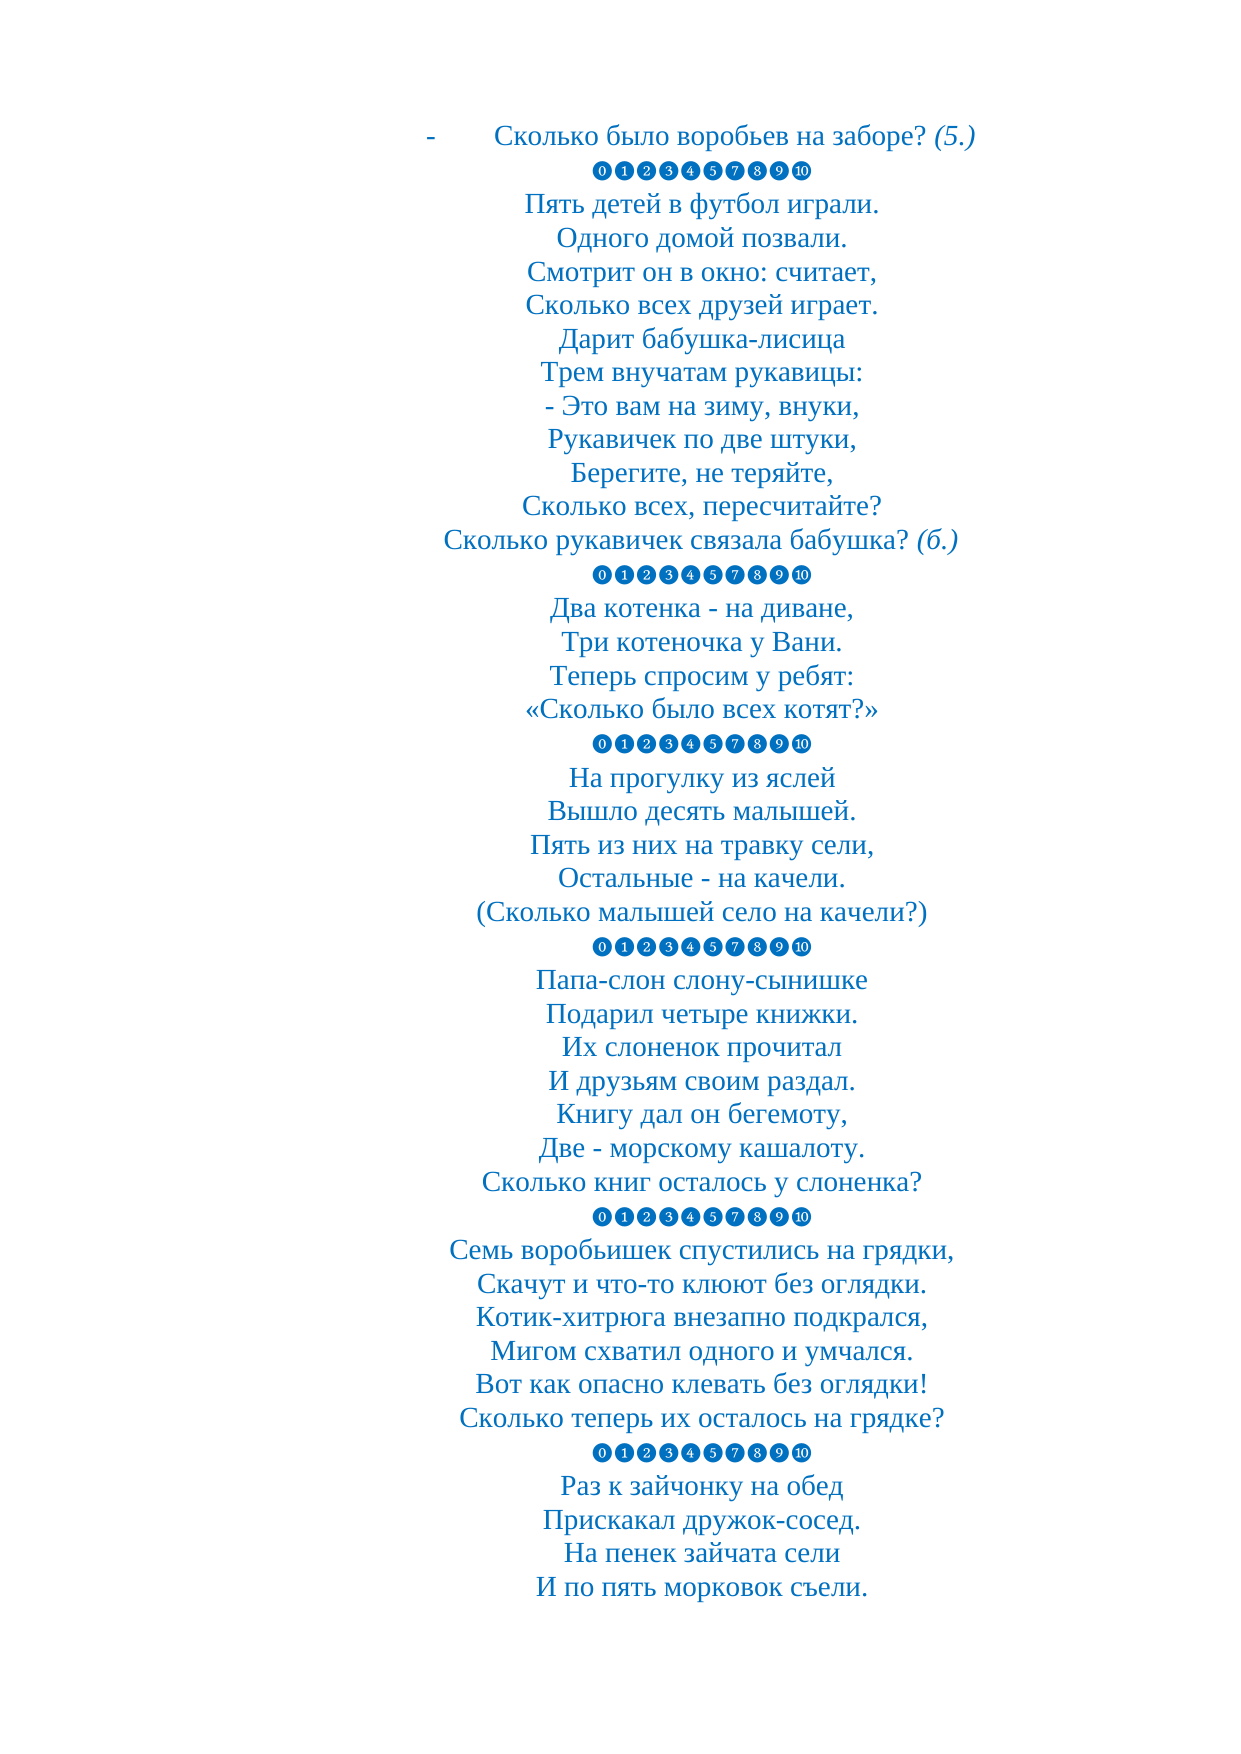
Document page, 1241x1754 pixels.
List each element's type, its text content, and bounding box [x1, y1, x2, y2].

text Котик-хитрюга внезапно подкрался, [252, 1299, 1152, 1333]
text Сколько теперь их осталось на грядке? [252, 1400, 1152, 1433]
text ⓿❶❷❸❹❺❼❽❾❿ [252, 152, 1152, 187]
text Скачут и что-то клюют без оглядки. [252, 1266, 1152, 1299]
text Пять детей в футбол играли. [252, 187, 1152, 220]
text Берегите, не теряйте, [252, 455, 1152, 488]
text Трем внучатам рукавицы: [252, 354, 1152, 388]
text Рукавичек по две штуки, [252, 421, 1152, 455]
text Вышло десять малышей. [252, 793, 1152, 827]
text ⓿❶❷❸❹❺❼❽❾❿ [252, 725, 1152, 760]
text Книгу дал он бегемоту, [252, 1097, 1152, 1130]
text Папа-слон слону-сынишке Подарил четыре книжки. Их слоненок прочитал [252, 962, 1152, 1063]
text ⓿❶❷❸❹❺❼❽❾❿ [252, 1197, 1152, 1232]
text Остальные - на качели. [252, 860, 1152, 894]
text И по пять морковок съели. [252, 1569, 1152, 1603]
text Пять из них на травку сели, [252, 827, 1152, 860]
text (Сколько малышей село на качели?) [252, 894, 1152, 927]
text Одного домой позвали. [252, 220, 1152, 254]
text Вот как опасно клевать без оглядки! [252, 1366, 1152, 1400]
text Семь воробьишек спустились на грядки, [252, 1232, 1152, 1266]
text ⓿❶❷❸❹❺❼❽❾❿ [252, 1433, 1152, 1468]
text - Это вам на зиму, внуки, [252, 388, 1152, 421]
text Прискакал дружок-сосед. [252, 1502, 1152, 1536]
text Сколько всех друзей играет. [252, 287, 1152, 321]
text ⓿❶❷❸❹❺❼❽❾❿ [252, 556, 1152, 591]
text Сколько рукавичек связала бабушка? (б.) [252, 522, 1152, 556]
text - Сколько было воробьев на заборе? (5.) [252, 118, 1152, 152]
text Два котенка - на диване, [252, 591, 1152, 624]
text Мигом схватил одного и умчался. [252, 1333, 1152, 1366]
text На прогулку из яслей [252, 760, 1152, 793]
text На пенек зайчата сели [252, 1536, 1152, 1569]
text Две - морскому кашалоту. [252, 1130, 1152, 1164]
text Раз к зайчонку на обед [252, 1468, 1152, 1502]
text ⓿❶❷❸❹❺❼❽❾❿ [252, 927, 1152, 962]
text Дарит бабушка-лисица [252, 321, 1152, 354]
text Сколько всех, пересчитайте? [252, 488, 1152, 522]
text «Сколько было всех котят?» [252, 691, 1152, 725]
text Сколько книг осталось у слоненка? [252, 1164, 1152, 1197]
text Смотрит он в окно: считает, [252, 254, 1152, 287]
text Теперь спросим у ребят: [252, 658, 1152, 691]
text Три котеночка у Вани. [252, 624, 1152, 658]
text И друзьям своим раздал. [252, 1063, 1152, 1097]
